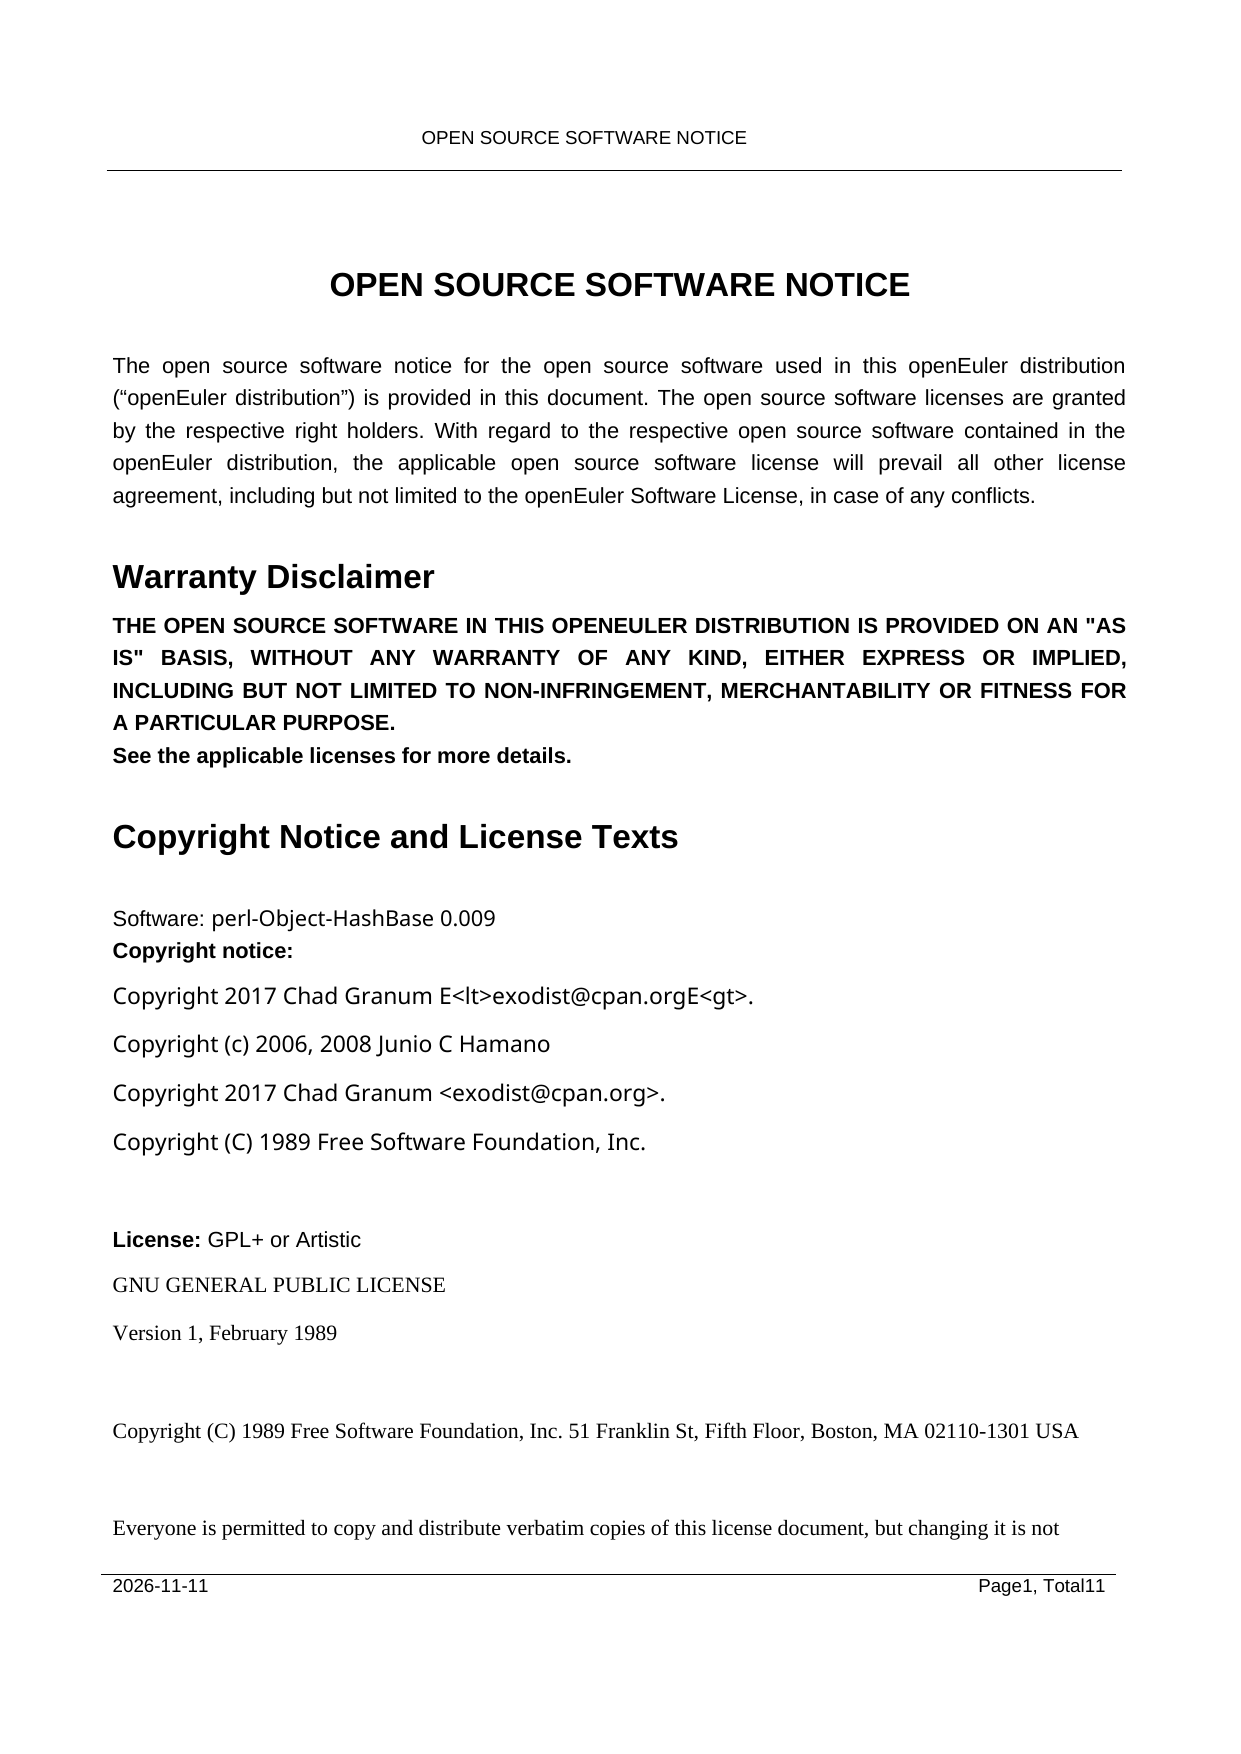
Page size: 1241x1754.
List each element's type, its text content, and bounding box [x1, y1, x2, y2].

text Copyright Notice and License Texts [112, 804, 1128, 869]
text Warranty Disclaimer [112, 544, 1128, 609]
text Copyright notice: [112, 934, 1128, 966]
text Software: perl-Object-HashBase 0.009 [112, 901, 1128, 934]
text OPEN SOURCE SOFTWARE NOTICE [112, 251, 1128, 316]
text The open source software notice for the open source software used in this openEuler distribution (“openEuler distribution”) is provided in this document. The open source software licenses are granted by the respective right holders. With regard to the respective open source software contained in the openEuler distribution, the applicable open source software license will prevail all other license agreement, including but not limited to the openEuler Software License, in case of any conflicts. [112, 349, 1128, 511]
text THE OPEN SOURCE SOFTWARE IN THIS OPENEULER DISTRIBUTION IS PROVIDED ON AN "AS IS" BASIS, WITHOUT ANY WARRANTY OF ANY KIND, EITHER EXPRESS OR IMPLIED, INCLUDING BUT NOT LIMITED TO NON-INFRINGEMENT, MERCHANTABILITY OR FITNESS FOR A PARTICULAR PURPOSE. See the applicable licenses for more details. [112, 609, 1128, 771]
text License: GPL+ or Artistic [112, 1223, 1128, 1255]
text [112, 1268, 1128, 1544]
text Copyright 2017 Chad Granum E<lt>exodist@cpan.orgE<gt>. Copyright (c) 2006, 2008 Junio C Hamano Copyright 2017 Chad Granum <exodist@cpan.org>. Copyright (C) 1989 Free Software Foundation, Inc. [112, 979, 1128, 1207]
